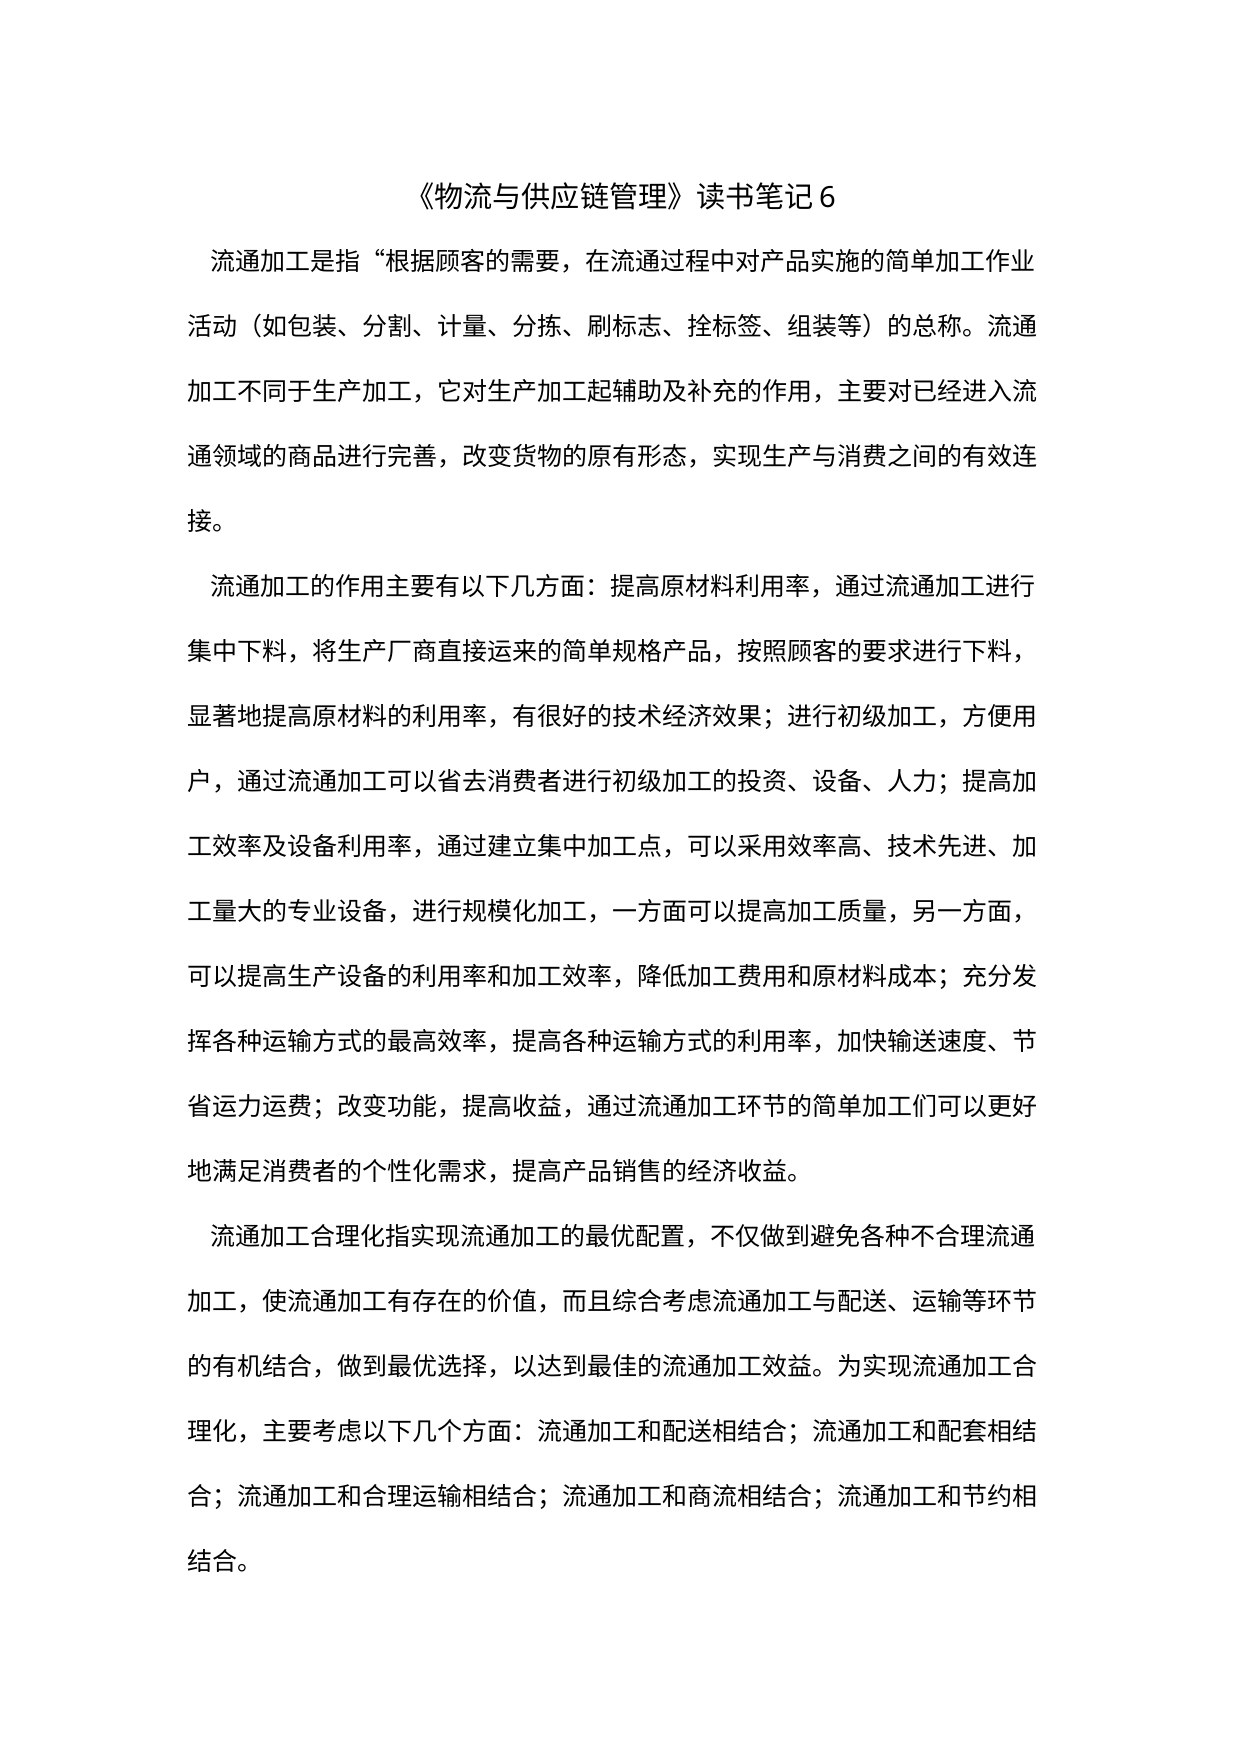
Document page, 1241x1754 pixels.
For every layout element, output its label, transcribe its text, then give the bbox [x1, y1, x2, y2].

text 流通加工的作用主要有以下几方面：提高原材料利用率，通过流通加工进行集中下料，将生产厂商直接运来的简单规格产品，按照顾客的要求进行下料，显著地提高原材料的利用率，有很好的技术经济效果；进行初级加工，方便用户，通过流通加工可以省去消费者进行初级加工的投资、设备、人力；提高加工效率及设备利用率，通过建立集中加工点，可以采用效率高、技术先进、加工量大的专业设备，进行规模化加工，一方面可以提高加工质量，另一方面，可以提高生产设备的利用率和加工效率，降低加工费用和原材料成本；充分发挥各种运输方式的最高效率，提高各种运输方式的利用率，加快输送速度、节省运力运费；改变功能，提高收益，通过流通加工环节的简单加工们可以更好地满足消费者的个性化需求，提高产品销售的经济收益。 [187, 552, 1053, 1202]
text 流通加工是指“根据顾客的需要，在流通过程中对产品实施的简单加工作业活动（如包装、分割、计量、分拣、刷标志、拴标签、组装等）的总称。流通加工不同于生产加工，它对生产加工起辅助及补充的作用，主要对已经进入流通领域的商品进行完善，改变货物的原有形态，实现生产与消费之间的有效连接。 [187, 227, 1053, 552]
text 流通加工合理化指实现流通加工的最优配置，不仅做到避免各种不合理流通加工，使流通加工有存在的价值，而且综合考虑流通加工与配送、运输等环节的有机结合，做到最优选择，以达到最佳的流通加工效益。为实现流通加工合理化，主要考虑以下几个方面：流通加工和配送相结合；流通加工和配套相结合；流通加工和合理运输相结合；流通加工和商流相结合；流通加工和节约相结合。 [187, 1202, 1053, 1592]
text 《物流与供应链管理》读书笔记6 [187, 162, 1053, 227]
